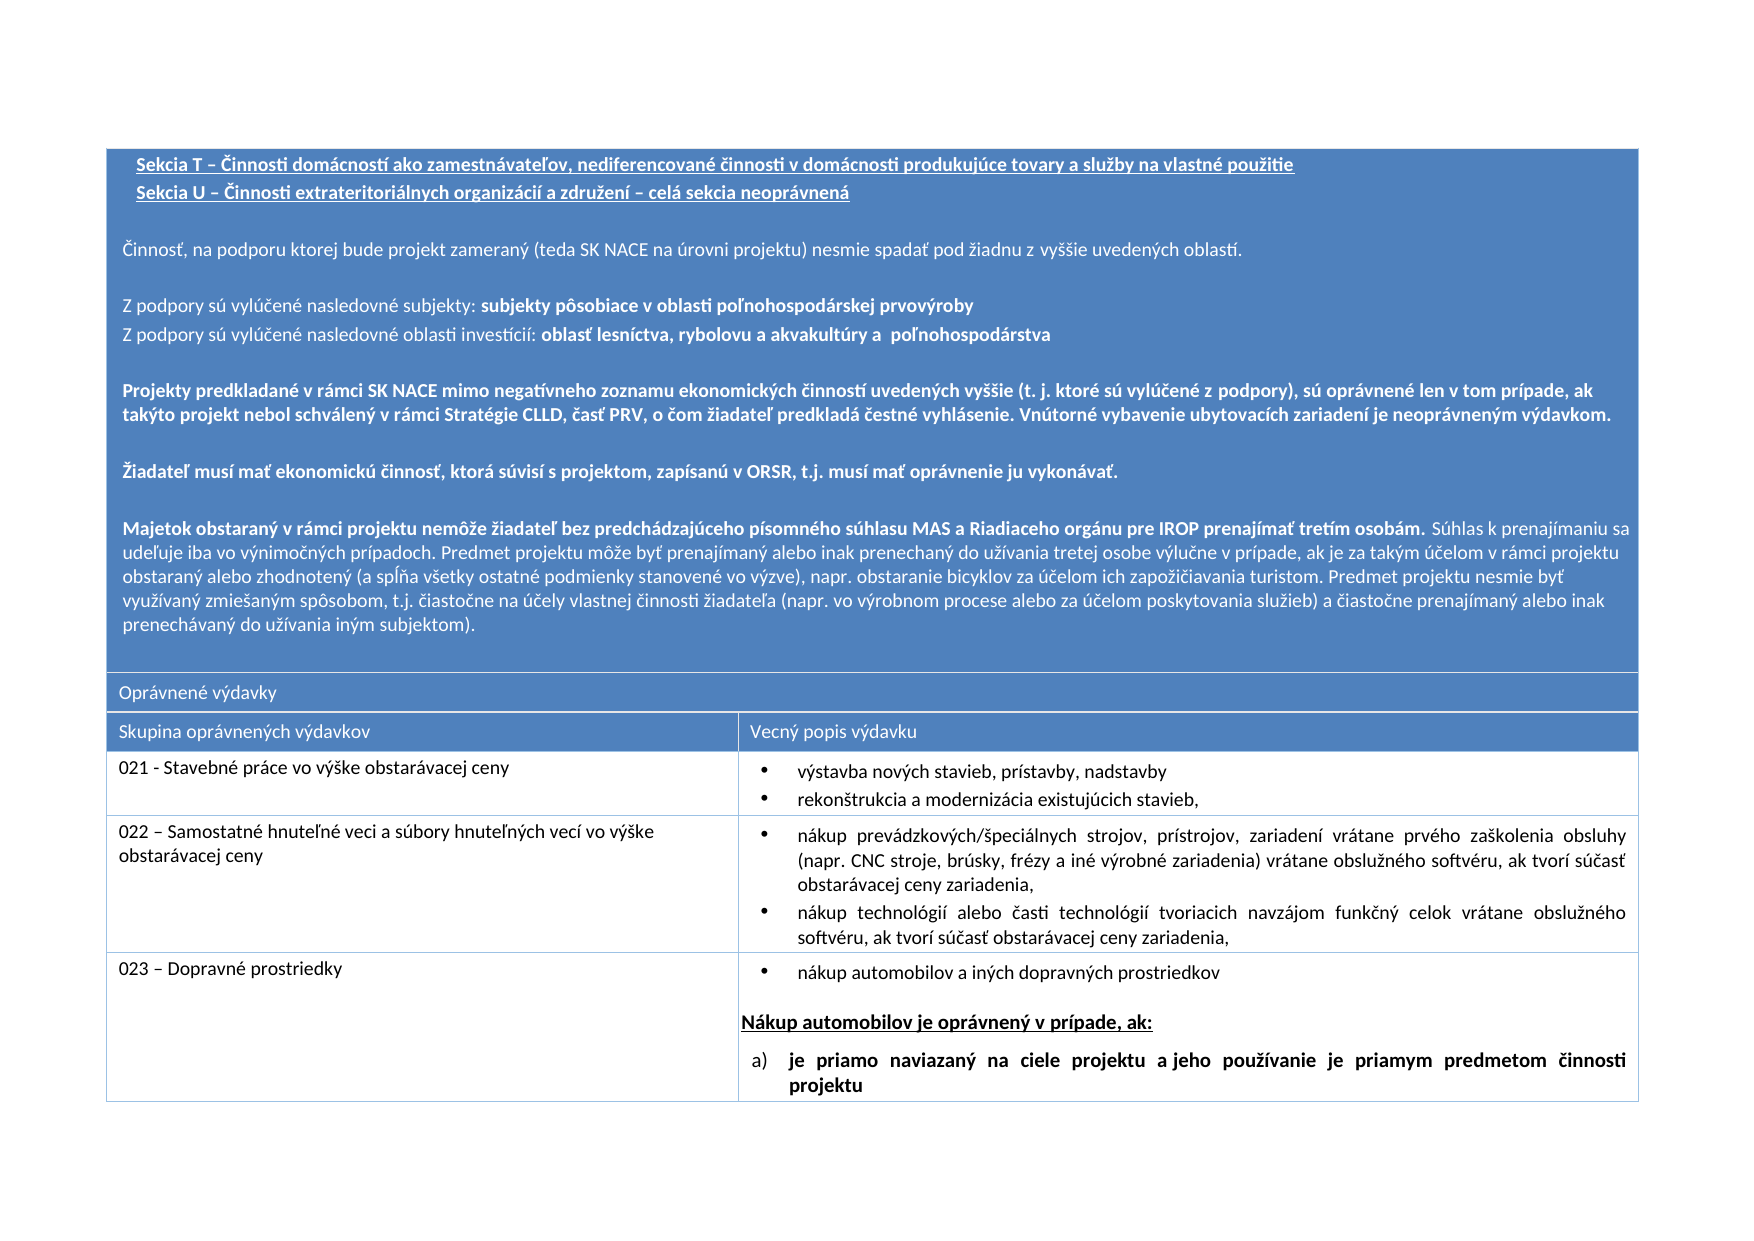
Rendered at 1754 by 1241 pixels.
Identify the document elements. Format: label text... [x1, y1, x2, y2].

table_cell 022 – Samostatné hnuteľné veci a súbory hnuteľných vecí vo výške obstarávacej ceny [107, 816, 738, 952]
table_cell Skupina oprávnených výdavkov [107, 713, 738, 751]
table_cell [107, 953, 738, 1101]
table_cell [739, 953, 1638, 1101]
table_cell Oprávnené výdavky [107, 673, 1638, 711]
table_cell 021 - Stavebné práce vo výške obstarávacej ceny [107, 752, 738, 815]
table_cell Vecný popis výdavku [739, 713, 1638, 751]
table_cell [107, 149, 1638, 672]
table_cell výstavba nových stavieb, prístavby, nadstavby rekonštrukcia a modernizácia existujúcich stavieb, [739, 752, 1638, 815]
table_cell nákup prevádzkových/špeciálnych strojov, prístrojov, zariadení vrátane prvého zaškolenia obsluhy (napr. CNC stroje, brúsky, frézy a iné výrobné zariadenia) vrátane obslužného softvéru, ak tvorí súčasť obstarávacej ceny zariadenia, nákup technológií alebo časti technológií tvoriacich navzájom funkčný celok vrátane obslužného softvéru, ak tvorí súčasť obstarávacej ceny zariadenia, [739, 816, 1638, 952]
